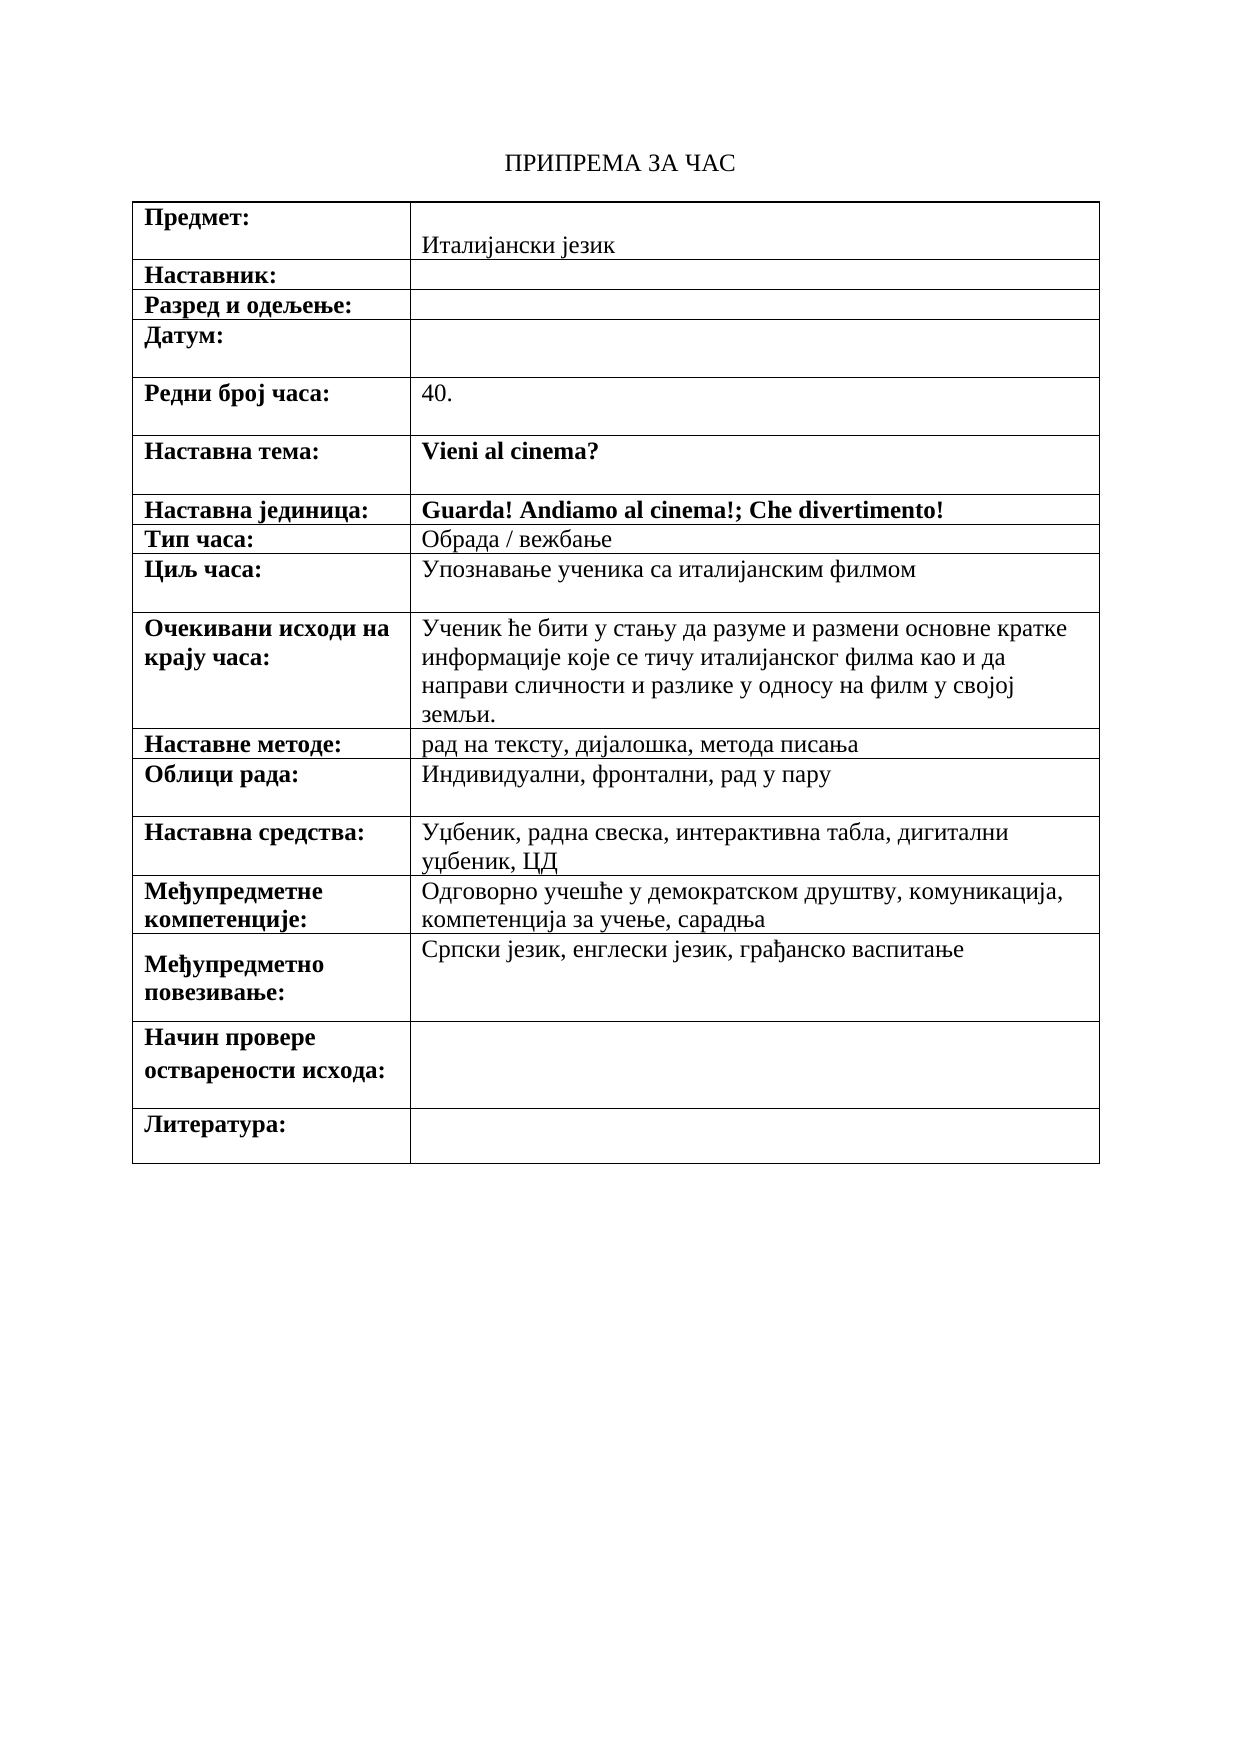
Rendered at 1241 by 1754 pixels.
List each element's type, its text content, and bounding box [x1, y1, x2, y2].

table_cell Разред и одељење: [133, 290, 410, 319]
table_cell рад на тексту, дијалошка, метода писања [411, 729, 1099, 758]
table_cell 40. [411, 378, 1099, 435]
table_cell Упознавање ученика са италијанским филмом [411, 554, 1099, 612]
table_cell Облици рада: [133, 759, 410, 816]
table_cell Одговорно учешће у демократском друштву, комуникација, компетенција за учење, сарадња [411, 876, 1099, 933]
table_cell Циљ часа: [133, 554, 410, 612]
table_cell Редни број часа: [133, 378, 410, 435]
table_cell Очекивани исходи на крају часа: [133, 613, 410, 728]
table_cell Vieni al cinema? [411, 436, 1099, 494]
table_cell Наставник: [133, 260, 410, 289]
table_cell Ученик ће бити у стању да разуме и размени основне кратке информације које се тичу италијанског филма као и да направи сличности и разлике у односу на филм у својој земљи. [411, 613, 1099, 728]
table_header Предмет: [133, 203, 410, 259]
table_header Италијански језик [411, 203, 1099, 259]
table_cell [411, 320, 1099, 377]
table_cell Наставна тема: [133, 436, 410, 494]
table_cell Међупредметно повезивање: [133, 934, 410, 1021]
text ПРИПРЕМА ЗА ЧАС [148, 148, 1093, 176]
table_cell Guarda! Andiamo al cinema!; Che divertimento! [411, 495, 1099, 523]
table_cell [411, 1109, 1099, 1163]
table_cell Наставна јединица: [133, 495, 410, 523]
table_cell Наставна средства: [133, 817, 410, 875]
table_cell [411, 260, 1099, 289]
table_cell Литература: [133, 1109, 410, 1163]
table_cell Датум: [133, 320, 410, 377]
table_cell Међупредметне компетенције: [133, 876, 410, 933]
table_cell Начин провере остварености исхода: [133, 1022, 410, 1108]
table_cell [411, 290, 1099, 319]
table_cell Тип часа: [133, 525, 410, 553]
table_cell [411, 1022, 1099, 1108]
table_cell Обрада / вежбање [411, 525, 1099, 553]
table_cell Уџбеник, радна свеска, интерактивна табла, дигитални уџбеник, ЦД [411, 817, 1099, 875]
table_cell Српски језик, енглески језик, грађанско васпитање [411, 934, 1099, 1021]
table_cell Индивидуални, фронтални, рад у пару [411, 759, 1099, 816]
table_cell Наставне методе: [133, 729, 410, 758]
